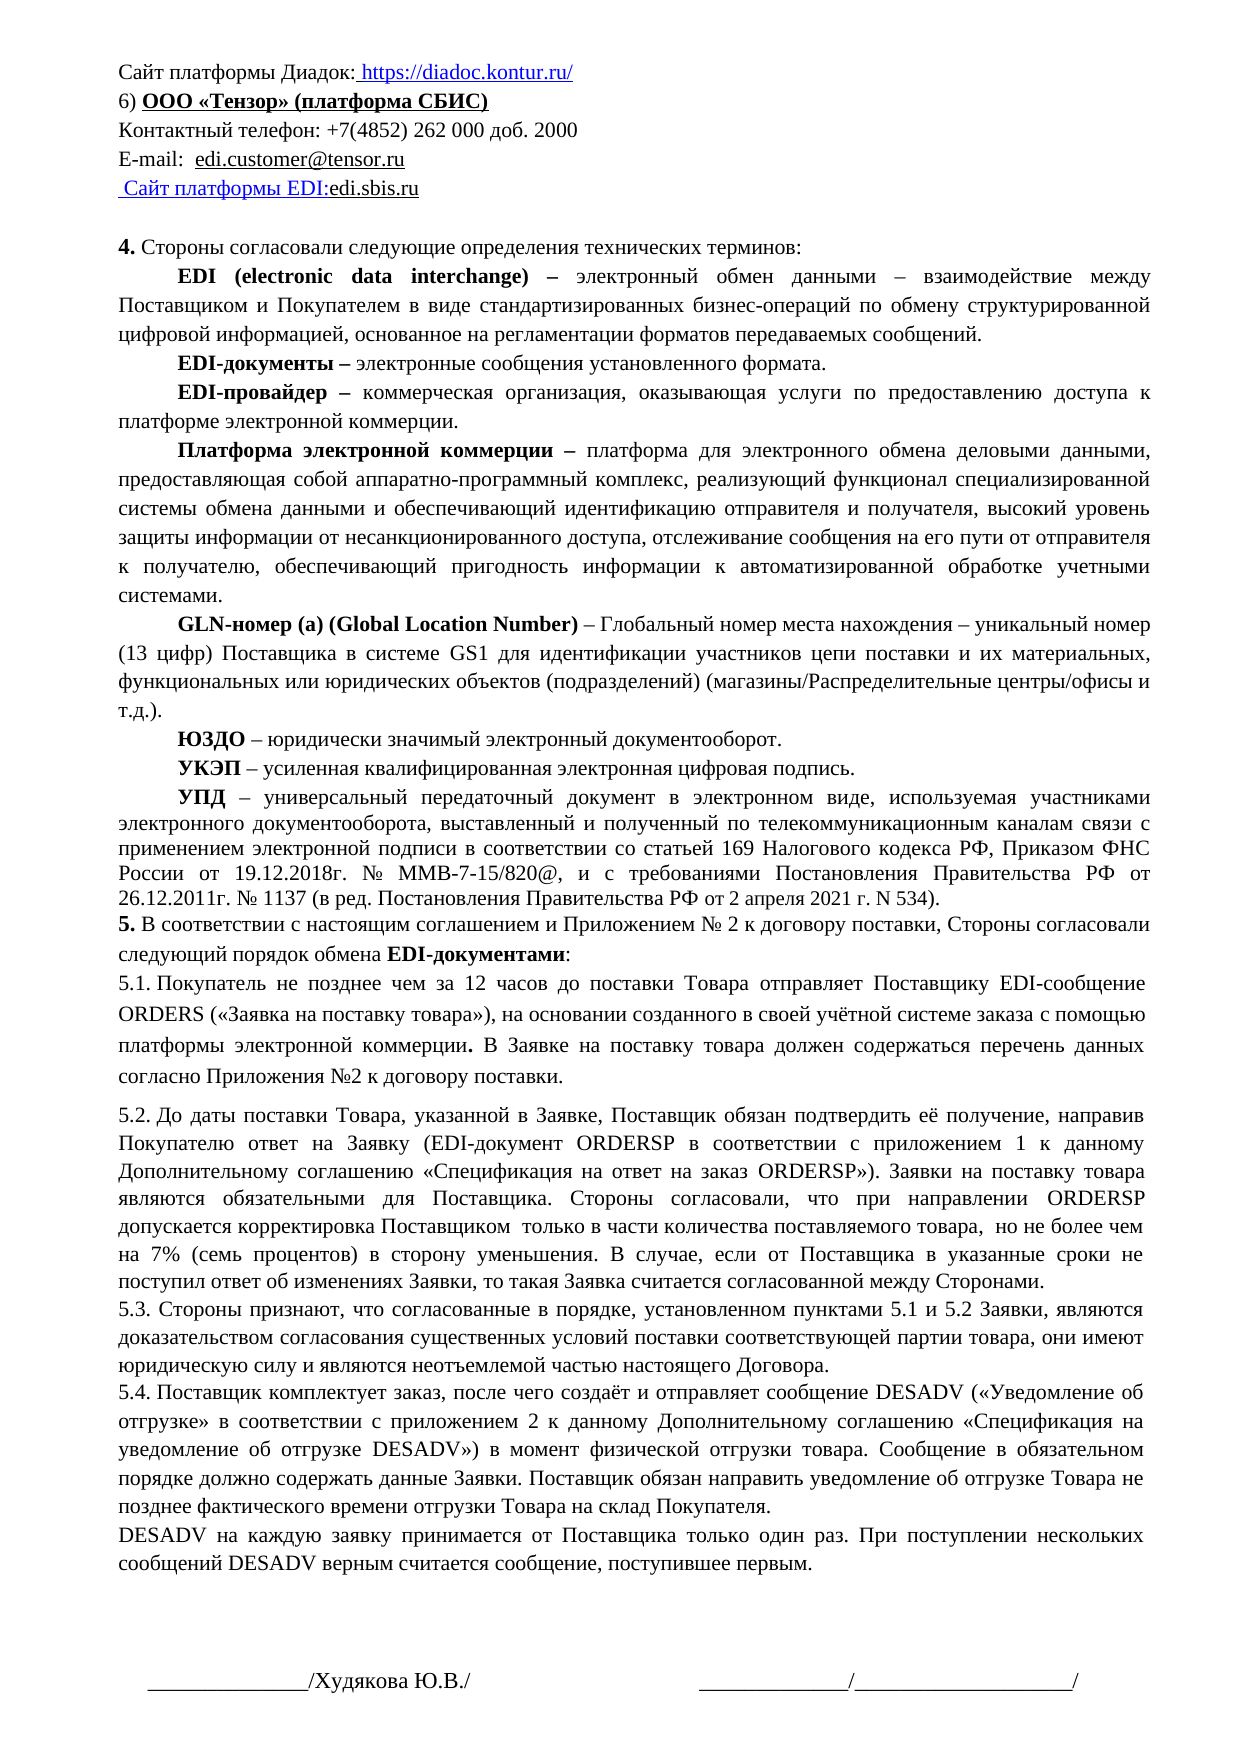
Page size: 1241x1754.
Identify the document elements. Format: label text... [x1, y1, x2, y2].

list Контактный телефон: +7(4852) 262 000 доб. 2000 E-mail: edi.customer@tensor.ru [118, 117, 1152, 171]
text GLN-номер (a) (Global Location Number) – Глобальный номер места нахождения – уникальный номер (13 цифр) Поставщика в системе GS1 для идентификации участников цепи поставки и их материальных, функциональных или юридических объектов (подразделений) (магазины/Распределительные центры/офисы и т.д.). [118, 611, 1152, 723]
text EDI-документы – электронные сообщения установленного формата. [118, 350, 1152, 375]
text 5.3. Стороны признают, что согласованные в порядке, установленном пунктами 5.1 и 5.2 Заявки, являются доказательством согласования существенных условий поставки соответствующей партии товара, они имеют юридическую силу и являются неотъемлемой частью настоящего Договора. [118, 1296, 1145, 1377]
text 5. В соответствии с настоящим соглашением и Приложением № 2 к договору поставки, Стороны согласовали следующий порядок обмена EDI-документами: [118, 910, 1152, 966]
text УПД – универсальный передаточный документ в электронном виде, используемая участниками электронного документооборота, выставленный и полученный по телекоммуникационным каналам связи с применением электронной подписи в соответствии со статьей 169 Налогового кодекса РФ, Приказом ФНС России от 19.12.2018г. № ММВ-7-15/820@, и с требованиями Постановления Правительства РФ от 26.12.2011г. № 1137 (в ред. Постановления Правительства РФ от 2 апреля 2021 г. N 534). [118, 784, 1152, 910]
text DESADV на каждую заявку принимается от Поставщика только один раз. При поступлении нескольких сообщений DESADV верным считается сообщение, поступившее первым. [118, 1522, 1145, 1575]
list Сайт платформы EDI:edi.sbis.ru [118, 175, 1152, 200]
text Платформа электронной коммерции – платформа для электронного обмена деловыми данными, предоставляющая собой аппаратно-программный комплекс, реализующий функционал специализированной системы обмена данными и обеспечивающий идентификацию отправителя и получателя, высокий уровень защиты информации от несанкционированного доступа, отслеживание сообщения на его пути от отправителя к получателю, обеспечивающий пригодность информации к автоматизированной обработке учетными системами. [118, 437, 1152, 607]
list Сайт платформы Диадок: https://diadoc.kontur.ru/ [118, 59, 1152, 84]
text 4. Стороны согласовали следующие определения технических терминов: [118, 233, 1152, 259]
text ЮЗДО – юридически значимый электронный документооборот. [118, 726, 1152, 752]
text 5.4. Поставщик комплектует заказ, после чего создаёт и отправляет сообщение DESADV («Уведомление об отгрузке» в соответствии с приложением 2 к данному Дополнительному соглашению «Спецификация на уведомление об отгрузке DESADV») в момент физической отгрузки товара. Сообщение в обязательном порядке должно содержать данные Заявки. Поставщик обязан направить уведомление об отгрузке Товара не позднее фактического времени отгрузки Товара на склад Покупателя. [118, 1379, 1145, 1518]
list 6) ООО «Тензор» (платформа СБИС) [118, 88, 1152, 113]
text 5.2. До даты поставки Товара, указанной в Заявке, Поставщик обязан подтвердить её получение, направив Покупателю ответ на Заявку (EDI-документ ORDERSP в соответствии с приложением 1 к данному Дополнительному соглашению «Спецификация на ответ на заказ ORDERSP»). Заявки на поставку товара являются обязательными для Поставщика. Стороны согласовали, что при направлении ORDERSP допускается корректировка Поставщиком только в части количества поставляемого товара, но не более чем на 7% (семь процентов) в сторону уменьшения. В случае, если от Поставщика в указанные сроки не поступил ответ об изменениях Заявки, то такая Заявка считается согласованной между Сторонами. [118, 1102, 1145, 1294]
text 5.1. Покупатель не позднее чем за 12 часов до поставки Товара отправляет Поставщику EDI-сообщение ORDERS («Заявка на поставку товара»), на основании созданного в своей учётной системе заказа с помощью платформы электронной коммерции. В Заявке на поставку товара должен содержаться перечень данных согласно Приложения №2 к договору поставки. [118, 969, 1145, 1088]
text EDI (electronic data interchange) – электронный обмен данными – взаимодействие между Поставщиком и Покупателем в виде стандартизированных бизнес-операций по обмену структурированной цифровой информацией, основанное на регламентации форматов передаваемых сообщений. [118, 263, 1152, 346]
text УКЭП – усиленная квалифицированная электронная цифровая подпись. [118, 755, 1152, 781]
text EDI-провайдер – коммерческая организация, оказывающая услуги по предоставлению доступа к платформе электронной коммерции. [118, 379, 1152, 433]
